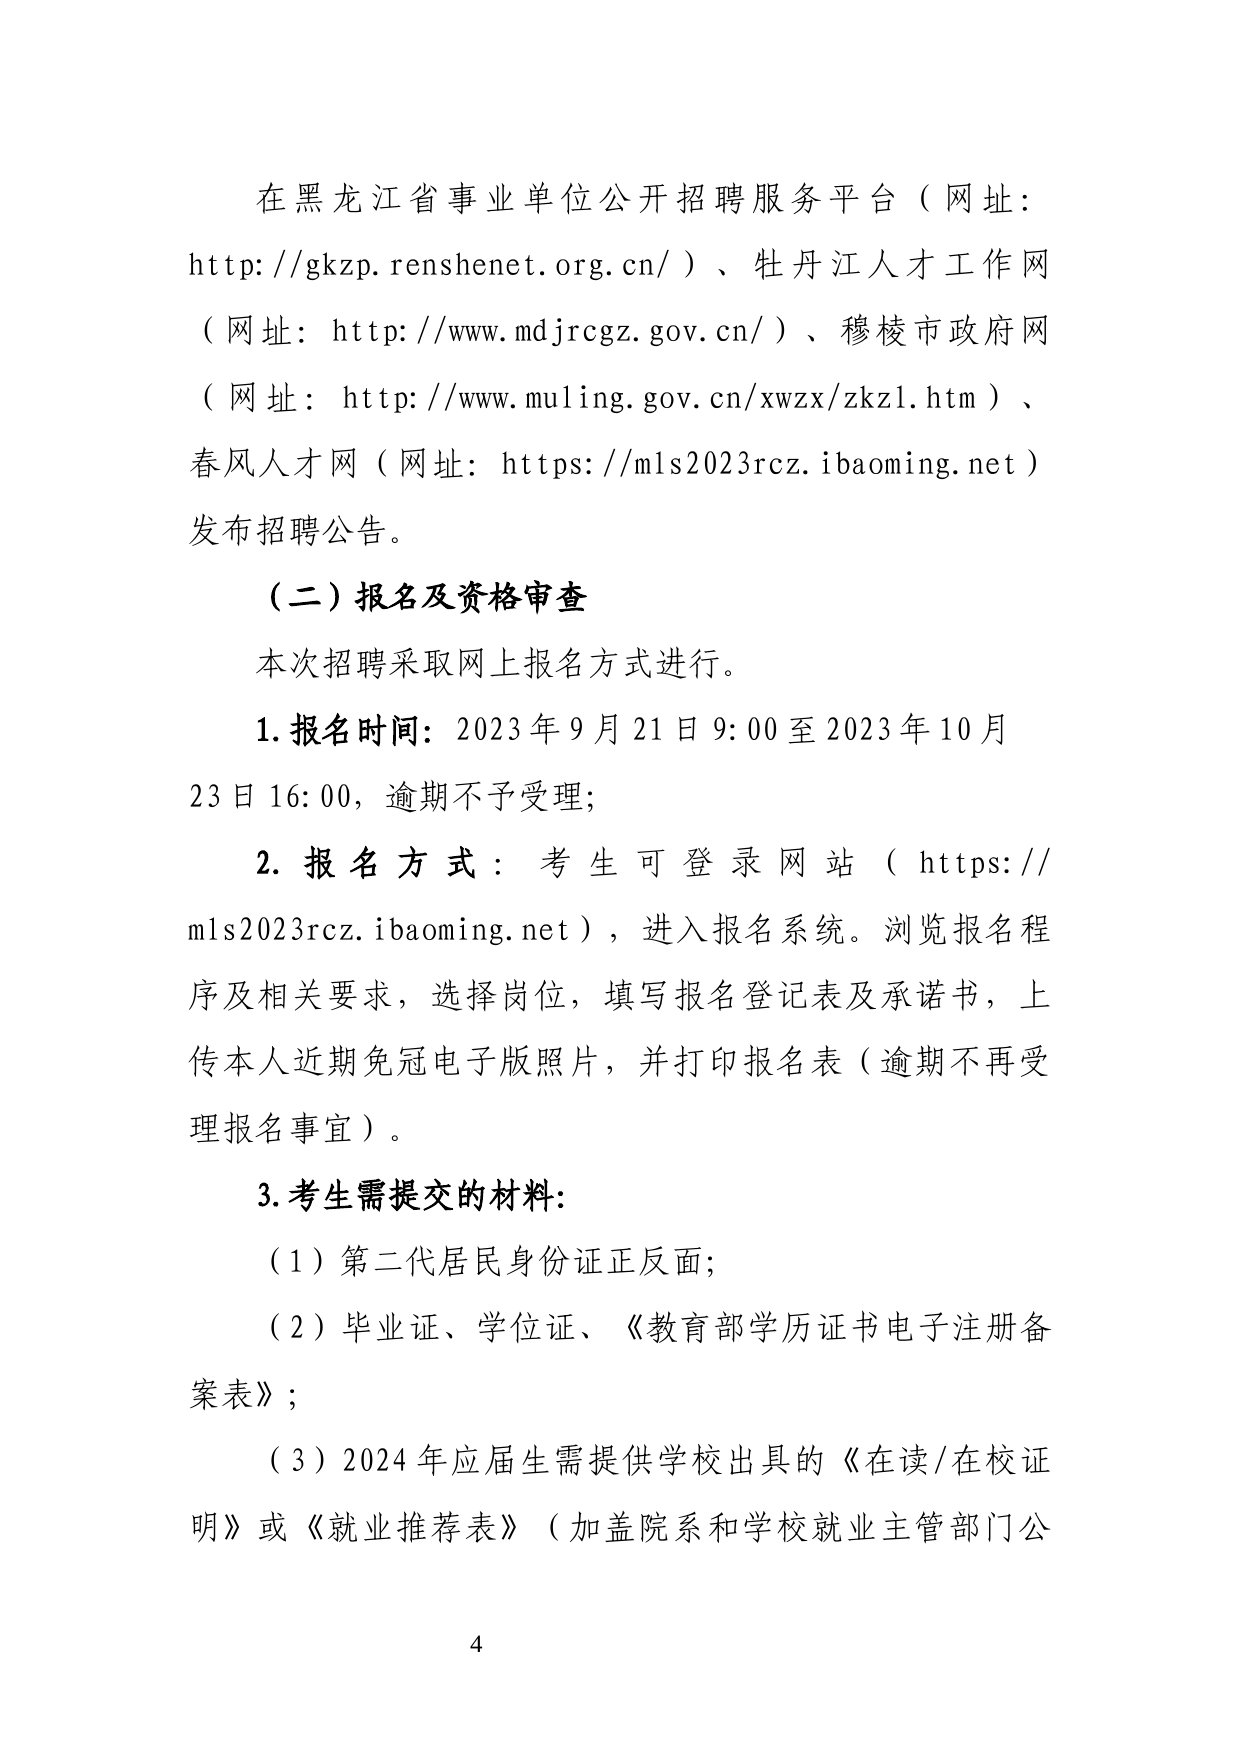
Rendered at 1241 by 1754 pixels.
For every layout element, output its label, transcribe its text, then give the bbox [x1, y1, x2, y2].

text 在黑龙江省事业单位公开招聘服务平台（网址：http://gkzp.renshenet.org.cn/）、牡丹江人才工作网（网址：http://www.mdjrcgz.gov.cn/）、穆棱市政府网（网址：http://www.muling.gov.cn/xwzx/zkzl.htm）、春风人才网（网址：https://mls2023rcz.ibaoming.net）发布招聘公告。 [188, 162, 1052, 561]
text 2.报名方式：考生可登录网站（https://mls2023rcz.ibaoming.net），进入报名系统。浏览报名程序及相关要求，选择岗位，填写报名登记表及承诺书，上传本人近期免冠电子版照片，并打印报名表（逾期不再受理报名事宜）。 [188, 827, 1052, 1159]
text （2）毕业证、学位证、《教育部学历证书电子注册备案表》; [188, 1292, 1052, 1425]
text （1）第二代居民身份证正反面； [188, 1226, 1052, 1292]
text 本次招聘采取网上报名方式进行。 [188, 628, 1052, 694]
text 3.考生需提交的材料： [188, 1159, 1052, 1226]
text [188, 1425, 1052, 1558]
text 1.报名时间：2023年9月21日9:00至2023年10月 [188, 694, 1052, 761]
text 23日16:00，逾期不予受理； [188, 761, 1052, 827]
text （二）报名及资格审查 [188, 561, 1052, 628]
